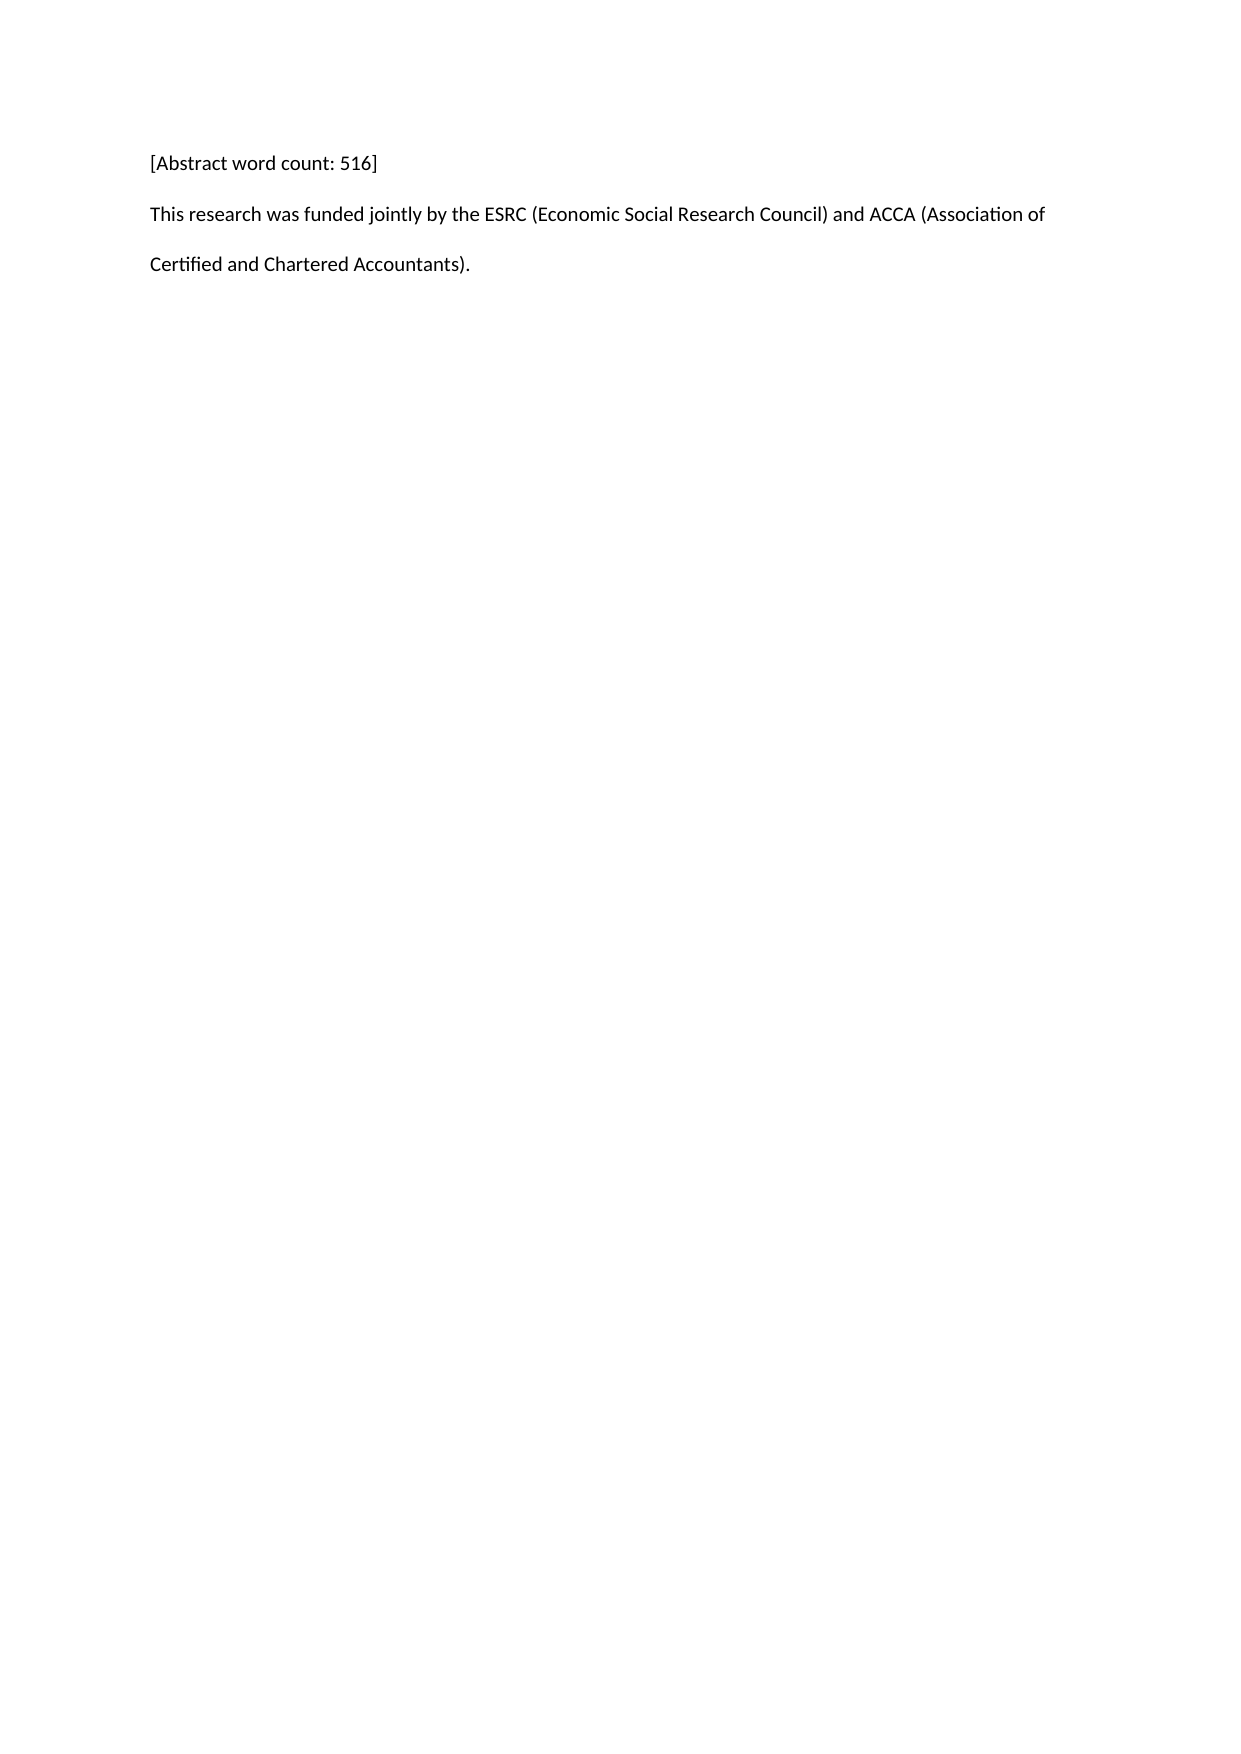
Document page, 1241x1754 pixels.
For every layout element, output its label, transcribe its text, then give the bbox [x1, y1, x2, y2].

text [Abstract word count: 516] [150, 150, 1090, 175]
text This research was funded jointly by the ESRC (Economic Social Research Council) and ACCA (Association of Certified and Chartered Accountants). [150, 201, 1090, 277]
